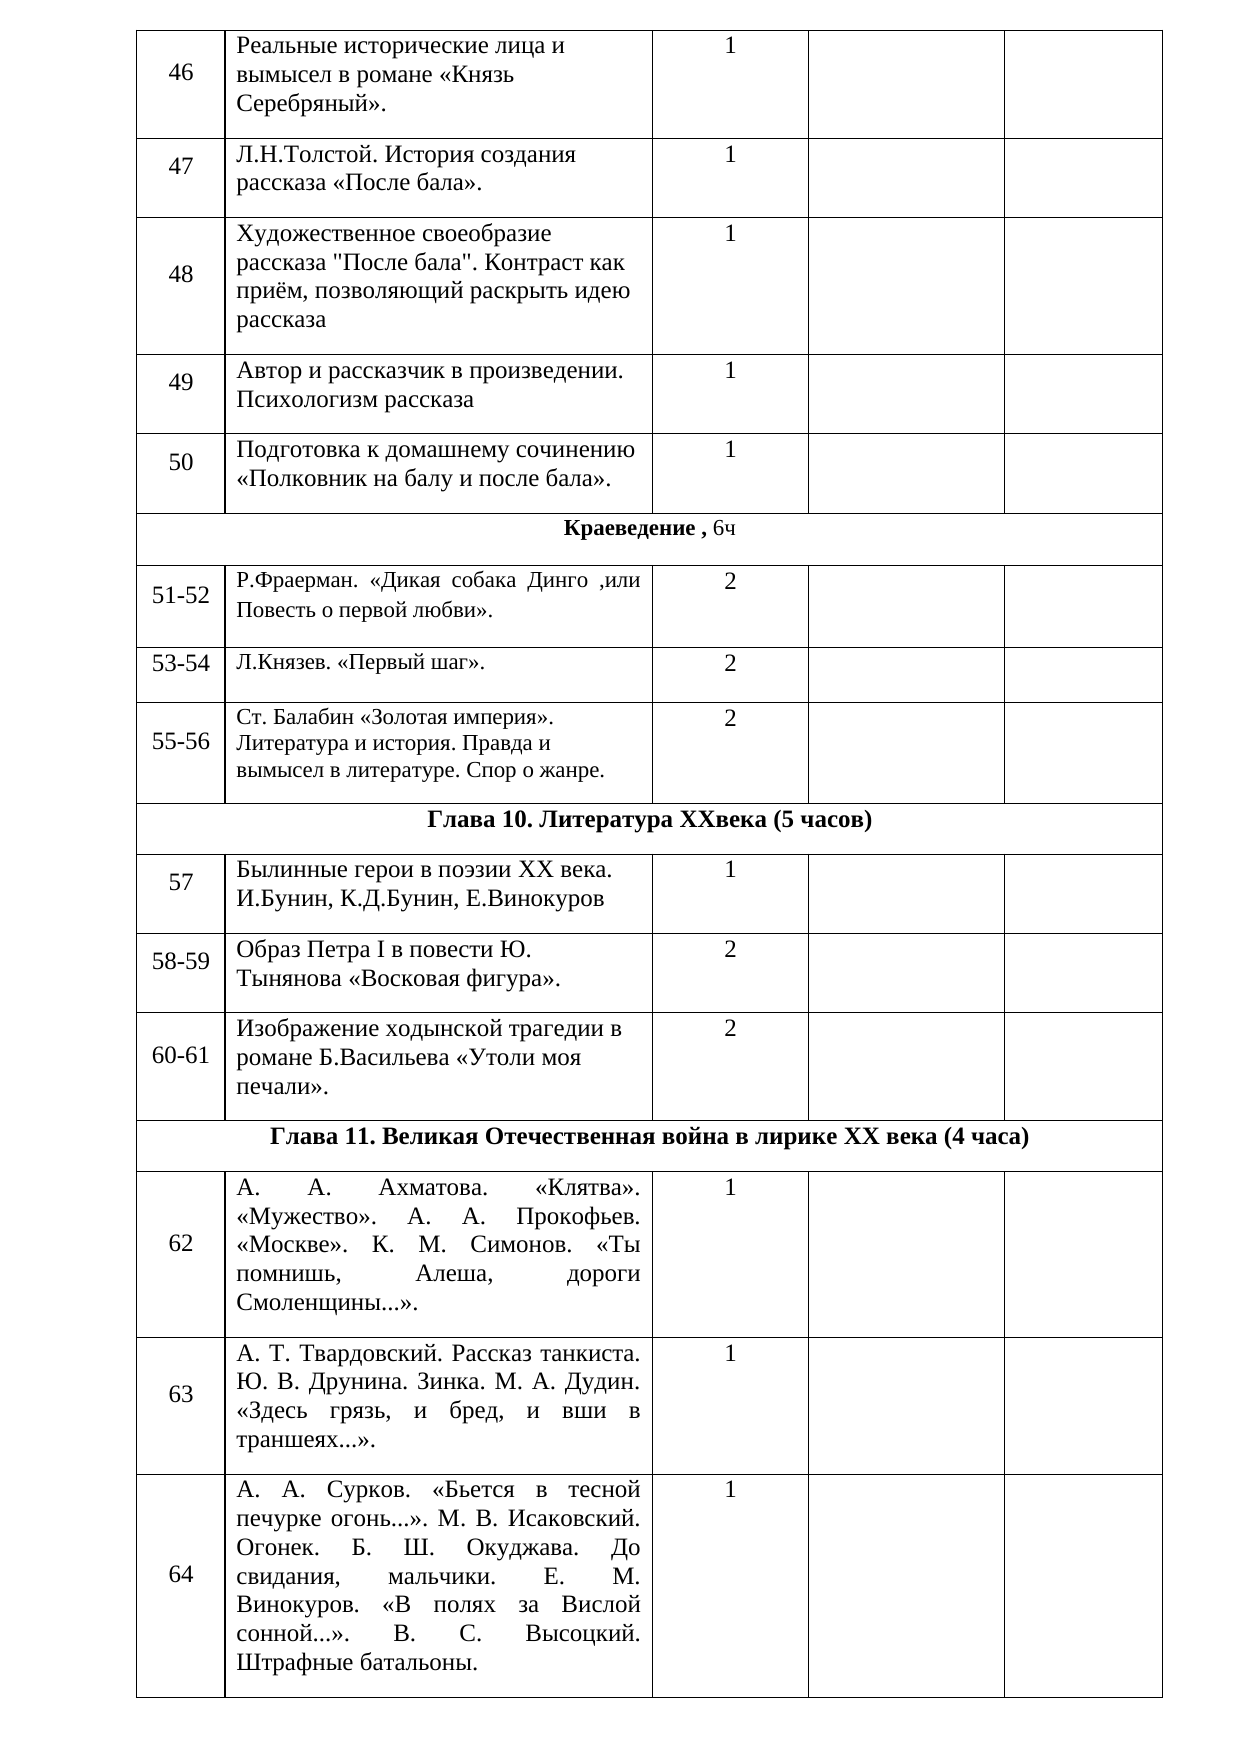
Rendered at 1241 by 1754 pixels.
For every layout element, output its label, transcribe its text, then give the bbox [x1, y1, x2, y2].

table_cell 2 [653, 703, 808, 803]
table_cell 62 [137, 1172, 224, 1337]
table_cell Краеведение , 6ч [137, 514, 1162, 565]
table_cell 1 [653, 1172, 808, 1337]
table_cell А. А. Сурков. «Бьется в тесной печурке огонь...». М. В. Исаковский. Огонек. Б. Ш. Окуджава. До свидания, мальчики. Е. М. Винокуров. «В полях за Вислой сонной...». В. С. Высоцкий. Штрафные батальоны. [226, 1475, 652, 1697]
table_cell 58-59 [137, 934, 224, 1012]
table_cell 1 [653, 855, 808, 933]
table_cell [809, 934, 1004, 1012]
table_cell Художественное своеобразие рассказа "После бала". Контраст как приём, позволяющий раскрыть идею рассказа [226, 218, 652, 354]
table_cell 53-54 [137, 648, 224, 702]
table_cell А. А. Ахматова. «Клятва». «Мужество». А. А. Прокофьев. «Москве». К. М. Симонов. «Ты помнишь, Алеша, дороги Смоленщины...». [226, 1172, 652, 1337]
table_cell Ст. Балабин «Золотая империя». Литература и история. Правда и вымысел в литературе. Спор о жанре. [226, 703, 652, 803]
table_cell 2 [653, 1013, 808, 1120]
table_cell [809, 139, 1004, 217]
table_cell 1 [653, 355, 808, 433]
table_cell 46 [137, 31, 224, 138]
table_cell [809, 703, 1004, 803]
table_cell [1005, 934, 1162, 1012]
table_cell [809, 31, 1004, 138]
table_cell 50 [137, 434, 224, 513]
table_cell 57 [137, 855, 224, 933]
table_cell 1 [653, 1475, 808, 1697]
table_cell [1005, 355, 1162, 433]
table_cell [1005, 139, 1162, 217]
table_cell [809, 355, 1004, 433]
table_cell 1 [653, 218, 808, 354]
table_cell [809, 1338, 1004, 1473]
table_cell 1 [653, 31, 808, 138]
table_cell Изображение ходынской трагедии в романе Б.Васильева «Утоли моя печали». [226, 1013, 652, 1120]
table_cell Л.Князев. «Первый шаг». [226, 648, 652, 702]
table_cell Реальные исторические лица и вымысел в романе «Князь Серебряный». [226, 31, 652, 138]
table_cell А. Т. Твардовский. Рассказ танкиста. Ю. В. Друнина. Зинка. М. А. Дудин. «Здесь грязь, и бред, и вши в траншеях...». [226, 1338, 652, 1473]
table_cell [1005, 1475, 1162, 1697]
table_cell Глава 10. Литература XXвека (5 часов) [137, 804, 1162, 853]
table_cell 63 [137, 1338, 224, 1473]
table_cell 49 [137, 355, 224, 433]
table_cell Глава 11. Великая Отечественная война в лирике XX века (4 часа) [137, 1121, 1162, 1171]
table_cell [1005, 31, 1162, 138]
table_cell 1 [653, 139, 808, 217]
table_cell Образ Петра I в повести Ю. Тынянова «Восковая фигура». [226, 934, 652, 1012]
table_cell [1005, 648, 1162, 702]
table_cell [809, 1475, 1004, 1697]
table_cell [1005, 434, 1162, 513]
table_cell [1005, 1013, 1162, 1120]
table_cell [809, 855, 1004, 933]
table_cell 2 [653, 648, 808, 702]
table_cell 64 [137, 1475, 224, 1697]
table_cell [1005, 1172, 1162, 1337]
table_cell [1005, 855, 1162, 933]
table_cell [809, 218, 1004, 354]
table_cell Былинные герои в поэзии XX века. И.Бунин, К.Д.Бунин, Е.Винокуров [226, 855, 652, 933]
table_cell 47 [137, 139, 224, 217]
table_cell 51-52 [137, 566, 224, 647]
table_cell 48 [137, 218, 224, 354]
table_cell [809, 648, 1004, 702]
table_cell 1 [653, 1338, 808, 1473]
table_cell [809, 1013, 1004, 1120]
table_cell 1 [653, 434, 808, 513]
table_cell [809, 1172, 1004, 1337]
table_cell [809, 434, 1004, 513]
table_cell 55-56 [137, 703, 224, 803]
table_cell Р.Фраерман. «Дикая собака Динго ,или Повесть о первой любви». [226, 566, 652, 647]
table_cell 2 [653, 566, 808, 647]
table_cell [1005, 1338, 1162, 1473]
table_cell [1005, 218, 1162, 354]
table_cell Подготовка к домашнему сочинению «Полковник на балу и после бала». [226, 434, 652, 513]
table_cell Л.Н.Толстой. История создания рассказа «После бала». [226, 139, 652, 217]
table_cell [1005, 566, 1162, 647]
table_cell 60-61 [137, 1013, 224, 1120]
table_cell 2 [653, 934, 808, 1012]
table_cell [809, 566, 1004, 647]
table_cell [1005, 703, 1162, 803]
table_cell Автор и рассказчик в произведении. Психологизм рассказа [226, 355, 652, 433]
